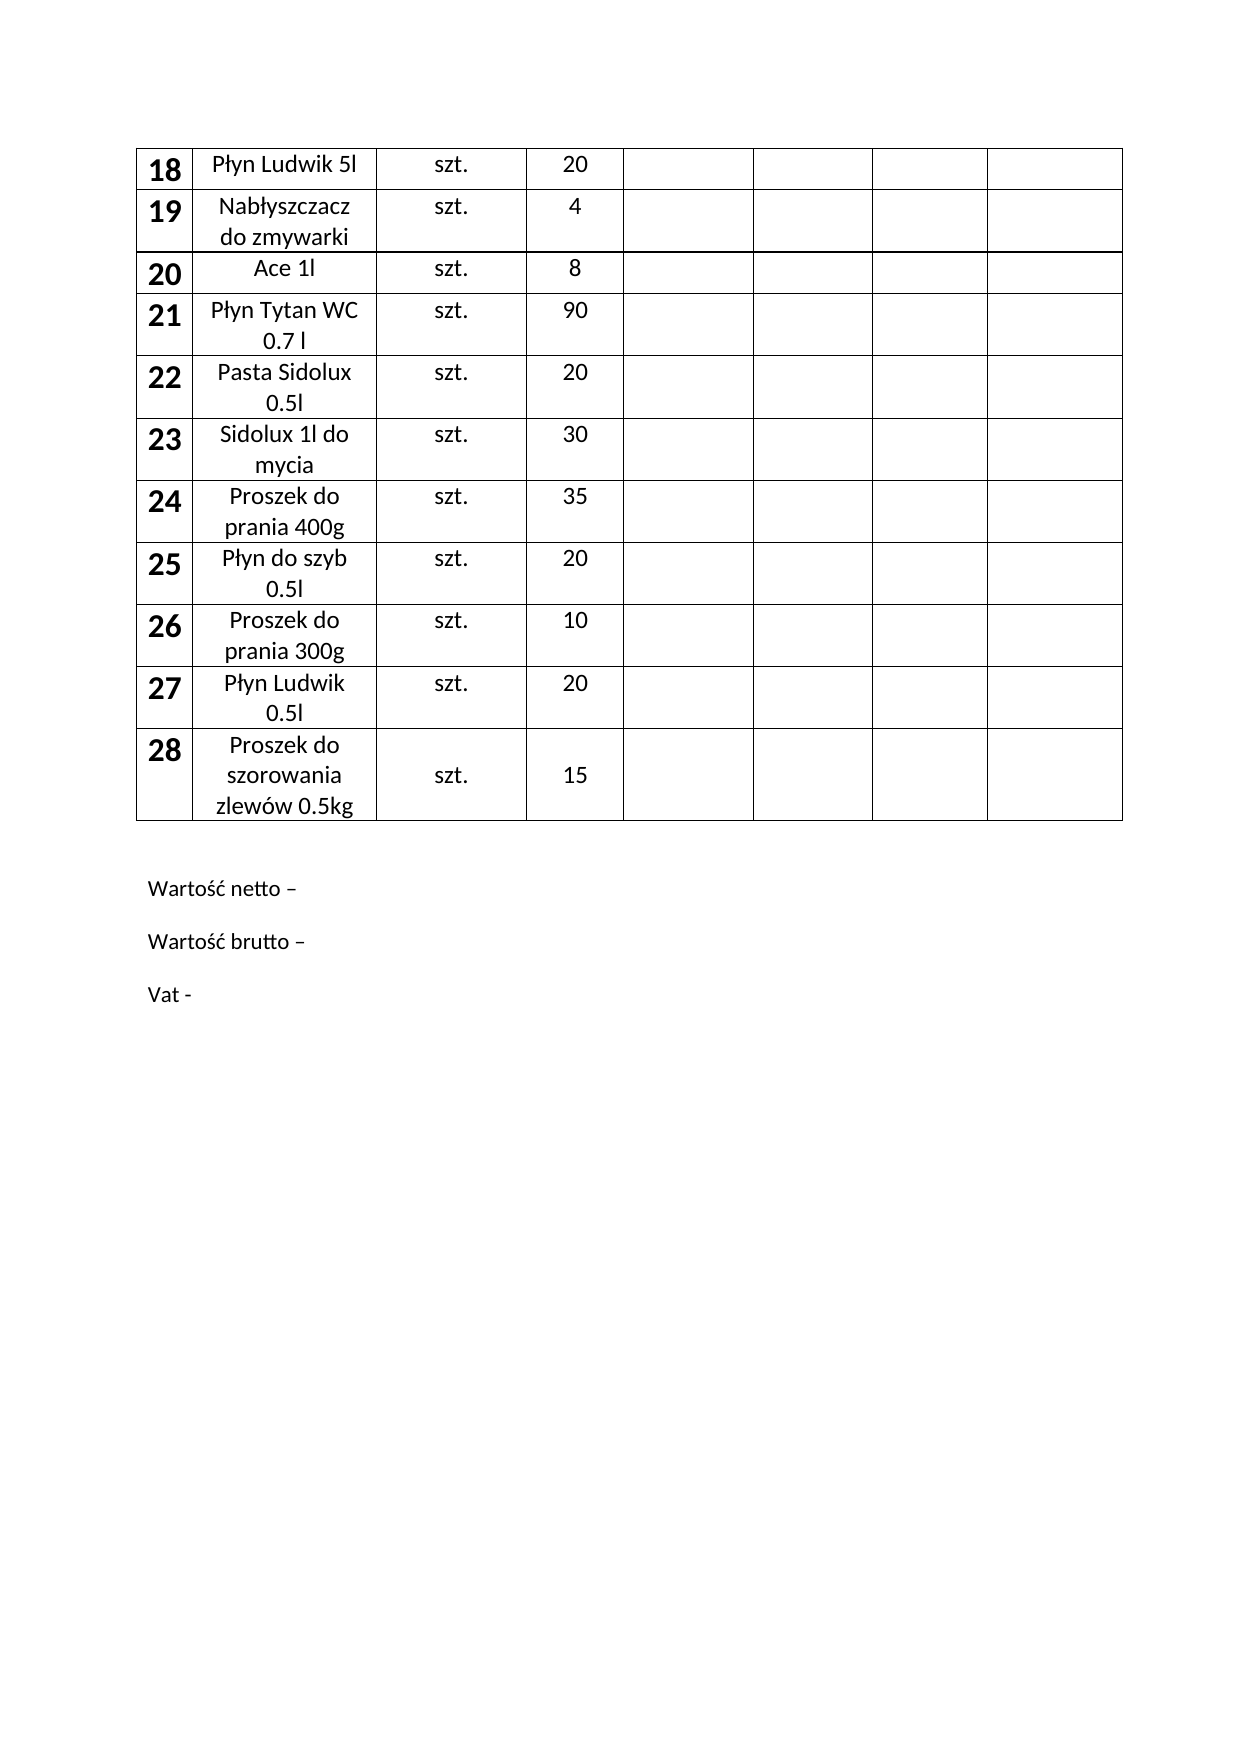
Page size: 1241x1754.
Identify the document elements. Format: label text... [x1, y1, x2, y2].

table_cell Płyn Ludwik 0.5l [193, 667, 376, 728]
table_cell 20 [137, 253, 192, 293]
table_cell 20 [527, 543, 623, 604]
table_cell [624, 543, 753, 604]
table_cell szt. [377, 253, 526, 293]
table_cell [754, 253, 872, 293]
table_cell [988, 294, 1122, 355]
table_cell szt. [377, 149, 526, 189]
table_cell [624, 190, 753, 251]
table_cell [873, 729, 987, 820]
table_cell [624, 149, 753, 189]
table_cell 22 [137, 356, 192, 417]
table_cell [873, 149, 987, 189]
table_cell 24 [137, 481, 192, 542]
table_cell szt. [377, 481, 526, 542]
table_cell [624, 605, 753, 666]
table_cell [754, 543, 872, 604]
table_cell 28 [137, 729, 192, 820]
table_cell [873, 481, 987, 542]
table_cell [873, 605, 987, 666]
table_cell 35 [527, 481, 623, 542]
table_cell [988, 729, 1122, 820]
table_cell Proszek do szorowania zlewów 0.5kg [193, 729, 376, 820]
table_cell szt. [377, 190, 526, 251]
table_cell [988, 605, 1122, 666]
table_cell [754, 149, 872, 189]
table_cell [754, 356, 872, 417]
table_cell szt. [377, 419, 526, 479]
table_cell 30 [527, 419, 623, 479]
table_cell [624, 481, 753, 542]
table_cell [873, 419, 987, 479]
text Wartość brutto – [148, 927, 1093, 956]
table_cell Sidolux 1l do mycia [193, 419, 376, 479]
table_cell Płyn Tytan WC 0.7 l [193, 294, 376, 355]
table_cell [988, 190, 1122, 251]
table_cell 20 [527, 356, 623, 417]
table_cell Płyn do szyb 0.5l [193, 543, 376, 604]
table_cell szt. [377, 543, 526, 604]
table_cell Nabłyszczacz do zmywarki [193, 190, 376, 251]
table_cell szt. [377, 729, 526, 820]
table_cell 90 [527, 294, 623, 355]
table_cell [873, 356, 987, 417]
table_cell Proszek do prania 400g [193, 481, 376, 542]
table_cell [624, 253, 753, 293]
table_cell [988, 149, 1122, 189]
table_cell szt. [377, 356, 526, 417]
table_cell [873, 190, 987, 251]
table_cell szt. [377, 605, 526, 666]
table_cell [988, 667, 1122, 728]
table_cell 27 [137, 667, 192, 728]
table_cell 25 [137, 543, 192, 604]
table_cell 26 [137, 605, 192, 666]
table_cell [624, 356, 753, 417]
table_cell [873, 667, 987, 728]
table_cell [754, 729, 872, 820]
table_cell 8 [527, 253, 623, 293]
table_cell 23 [137, 419, 192, 479]
table_cell [988, 419, 1122, 479]
table_cell 15 [527, 729, 623, 820]
table_cell 20 [527, 149, 623, 189]
table_cell [988, 543, 1122, 604]
table_cell [624, 667, 753, 728]
table_cell [754, 667, 872, 728]
text Vat - [148, 981, 1093, 1008]
table_cell [624, 419, 753, 479]
table_cell [988, 356, 1122, 417]
table_cell [873, 543, 987, 604]
table_cell [754, 190, 872, 251]
table_cell Płyn Ludwik 5l [193, 149, 376, 189]
table_cell szt. [377, 667, 526, 728]
table_cell Pasta Sidolux 0.5l [193, 356, 376, 417]
table_cell [754, 294, 872, 355]
table_cell [873, 294, 987, 355]
text Wartość netto – [148, 874, 1093, 902]
table_cell [624, 294, 753, 355]
table_cell [754, 419, 872, 479]
table_cell szt. [377, 294, 526, 355]
table_cell 18 [137, 149, 192, 189]
table_cell 20 [527, 667, 623, 728]
table_cell 10 [527, 605, 623, 666]
table_cell 19 [137, 190, 192, 251]
table_cell [988, 481, 1122, 542]
table_cell 4 [527, 190, 623, 251]
table_cell [754, 605, 872, 666]
table_cell [754, 481, 872, 542]
table_cell [873, 253, 987, 293]
table_cell 21 [137, 294, 192, 355]
table_cell Ace 1l [193, 253, 376, 293]
table_cell [624, 729, 753, 820]
table_cell [988, 253, 1122, 293]
table_cell Proszek do prania 300g [193, 605, 376, 666]
